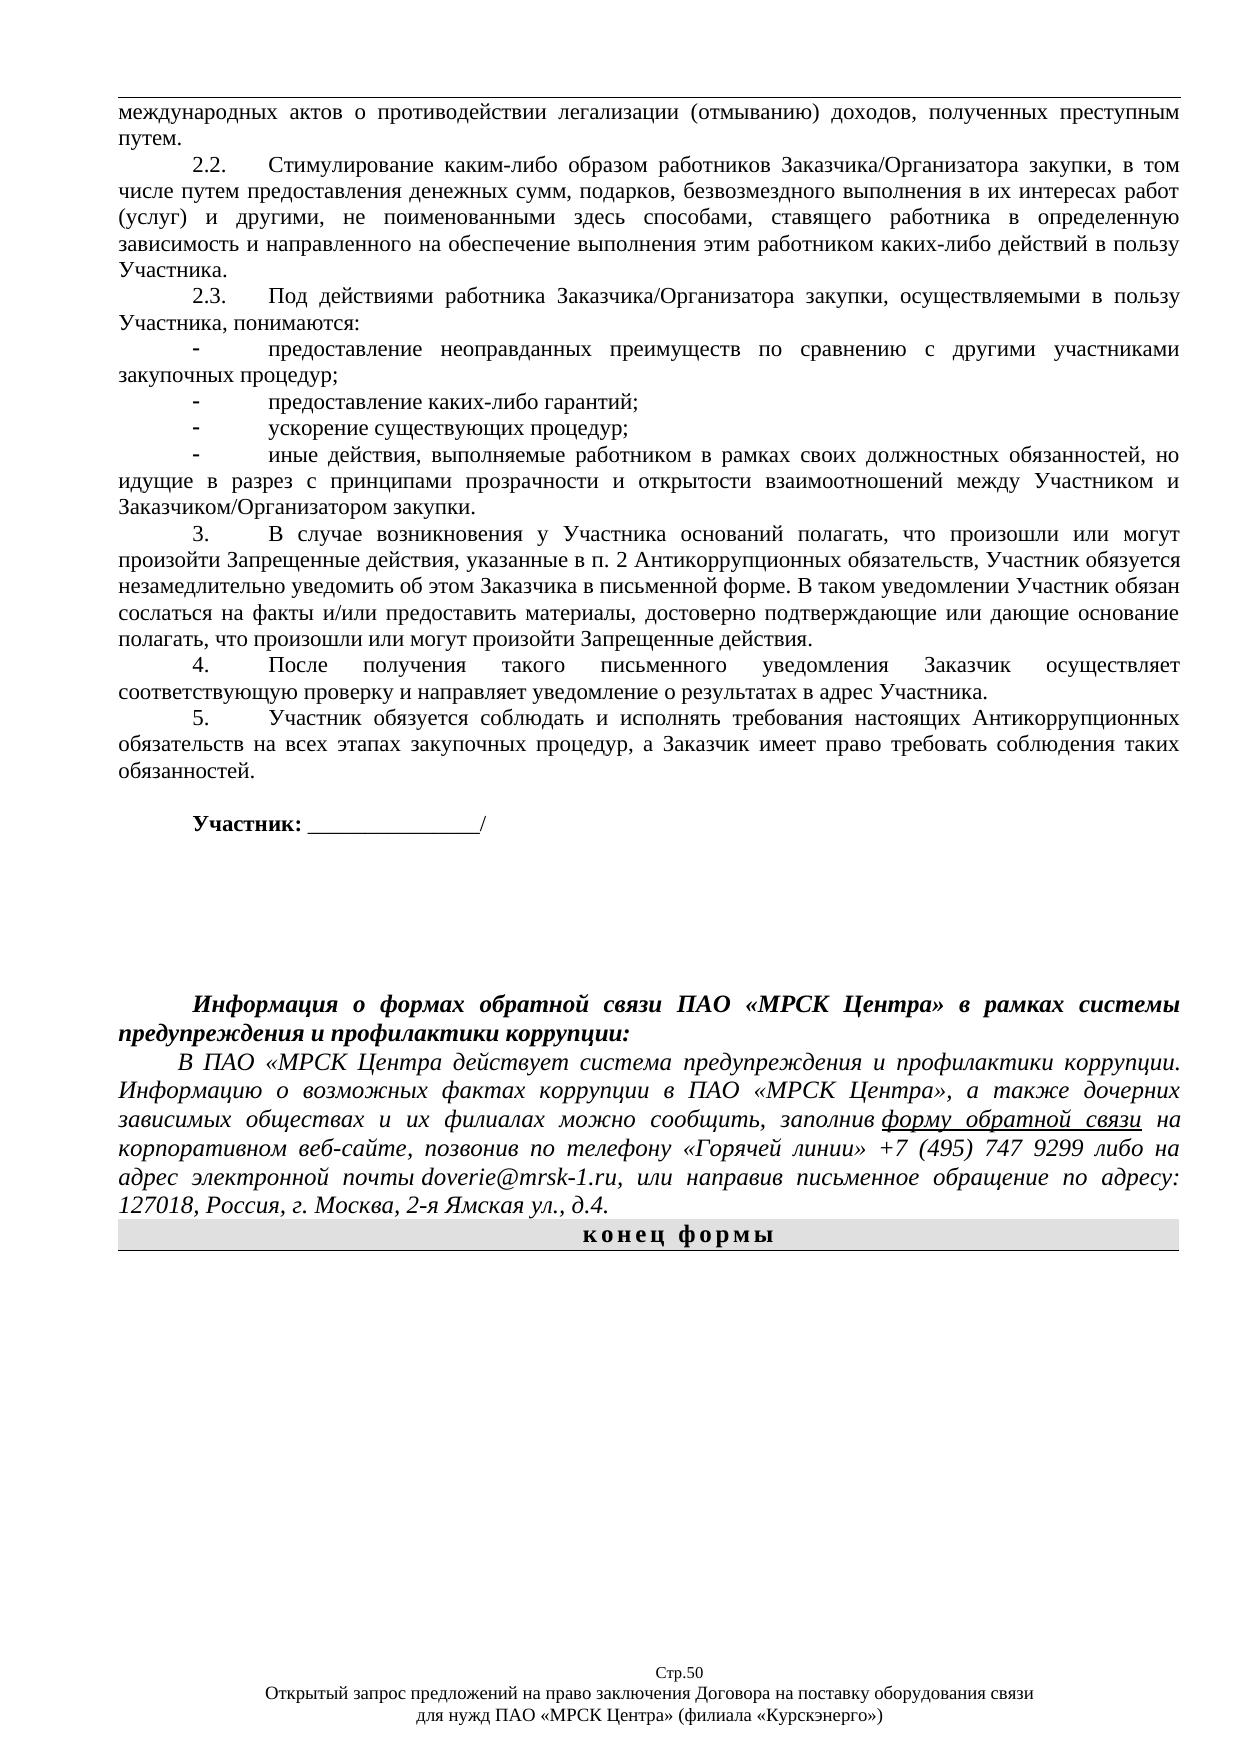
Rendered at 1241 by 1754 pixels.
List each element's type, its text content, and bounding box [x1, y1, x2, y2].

list Под действиями работника Заказчика/Организатора закупки, осуществляемыми в пользу Участника, понимаются: [118, 282, 1181, 335]
list Cтимулирование каким-либо образом работников Заказчика/Организатора закупки, в том числе путем предоставления денежных сумм, подарков, безвозмездного выполнения в их интересах работ (услуг) и другими, не поименованными здесь способами, ставящего работника в определенную зависимость и направленного на обеспечение выполнения этим работником каких-либо действий в пользу Участника. [118, 151, 1181, 282]
list иные действия, выполняемые работником в рамках своих должностных обязанностей, но идущие в разрез с принципами прозрачности и открытости взаимоотношений между Участником и Заказчиком/Организатором закупки. [118, 441, 1181, 520]
text конец формы [118, 1219, 1179, 1250]
text Информация о формах обратной связи ПАО «МРСК Центра» в рамках системы предупреждения и профилактики коррупции: [118, 989, 1181, 1047]
list После получения такого письменного уведомления Заказчик осуществляет соответствующую проверку и направляет уведомление о результатах в адрес Участника. [118, 651, 1181, 704]
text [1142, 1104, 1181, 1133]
text В ПАО «МРСК Центра действует система предупреждения и профилактики коррупции. Информацию о возможных фактах коррупции в ПАО «МРСК Центра», а также дочерних зависимых обществах и их филиалах можно сообщить, заполнив форму обратной связи на корпоративном веб-сайте, позвонив по телефону «Горячей линии» +7 (495) 747 9299 либо на адрес электронной почты doverie@mrsk-1.ru, или направив письменное обращение по адресу: 127018, Россия, г. Москва, 2-я Ямская ул., д.4. [118, 1047, 1181, 1076]
text Участник: _______________/ [118, 809, 1181, 836]
list В случае возникновения у Участника оснований полагать, что произошли или могут произойти Запрещенные действия, указанные в п. 2 Антикоррупционных обязательств, Участник обязуется незамедлительно уведомить об этом Заказчика в письменной форме. В таком уведомлении Участник обязан сослаться на факты и/или предоставить материалы, достоверно подтверждающие или дающие основание полагать, что произошли или могут произойти Запрещенные действия. [118, 520, 1181, 651]
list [118, 98, 1181, 151]
list предоставление неоправданных преимуществ по сравнению с другими участниками закупочных процедур; [118, 335, 1181, 388]
list Участник обязуется соблюдать и исполнять требования настоящих Антикоррупционных обязательств на всех этапах закупочных процедур, а Заказчик имеет право требовать соблюдения таких обязанностей. [118, 704, 1181, 783]
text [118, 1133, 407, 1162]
list ускорение существующих процедур; [118, 414, 1181, 441]
text В ПАО «МРСК Центра действует система предупреждения и профилактики коррупции. Информацию о возможных фактах коррупции в ПАО «МРСК Центра», а также дочерних зависимых обществах и их филиалах можно сообщить, заполнив форму обратной связи на корпоративном веб-сайте, позвонив по телефону «Горячей линии» +7 (495) 747 9299 либо на адрес электронной почты doverie@mrsk-1.ru, или направив письменное обращение по адресу: 127018, Россия, г. Москва, 2-я Ямская ул., д.4. [415, 1162, 1181, 1219]
list предоставление каких-либо гарантий; [118, 388, 1181, 414]
